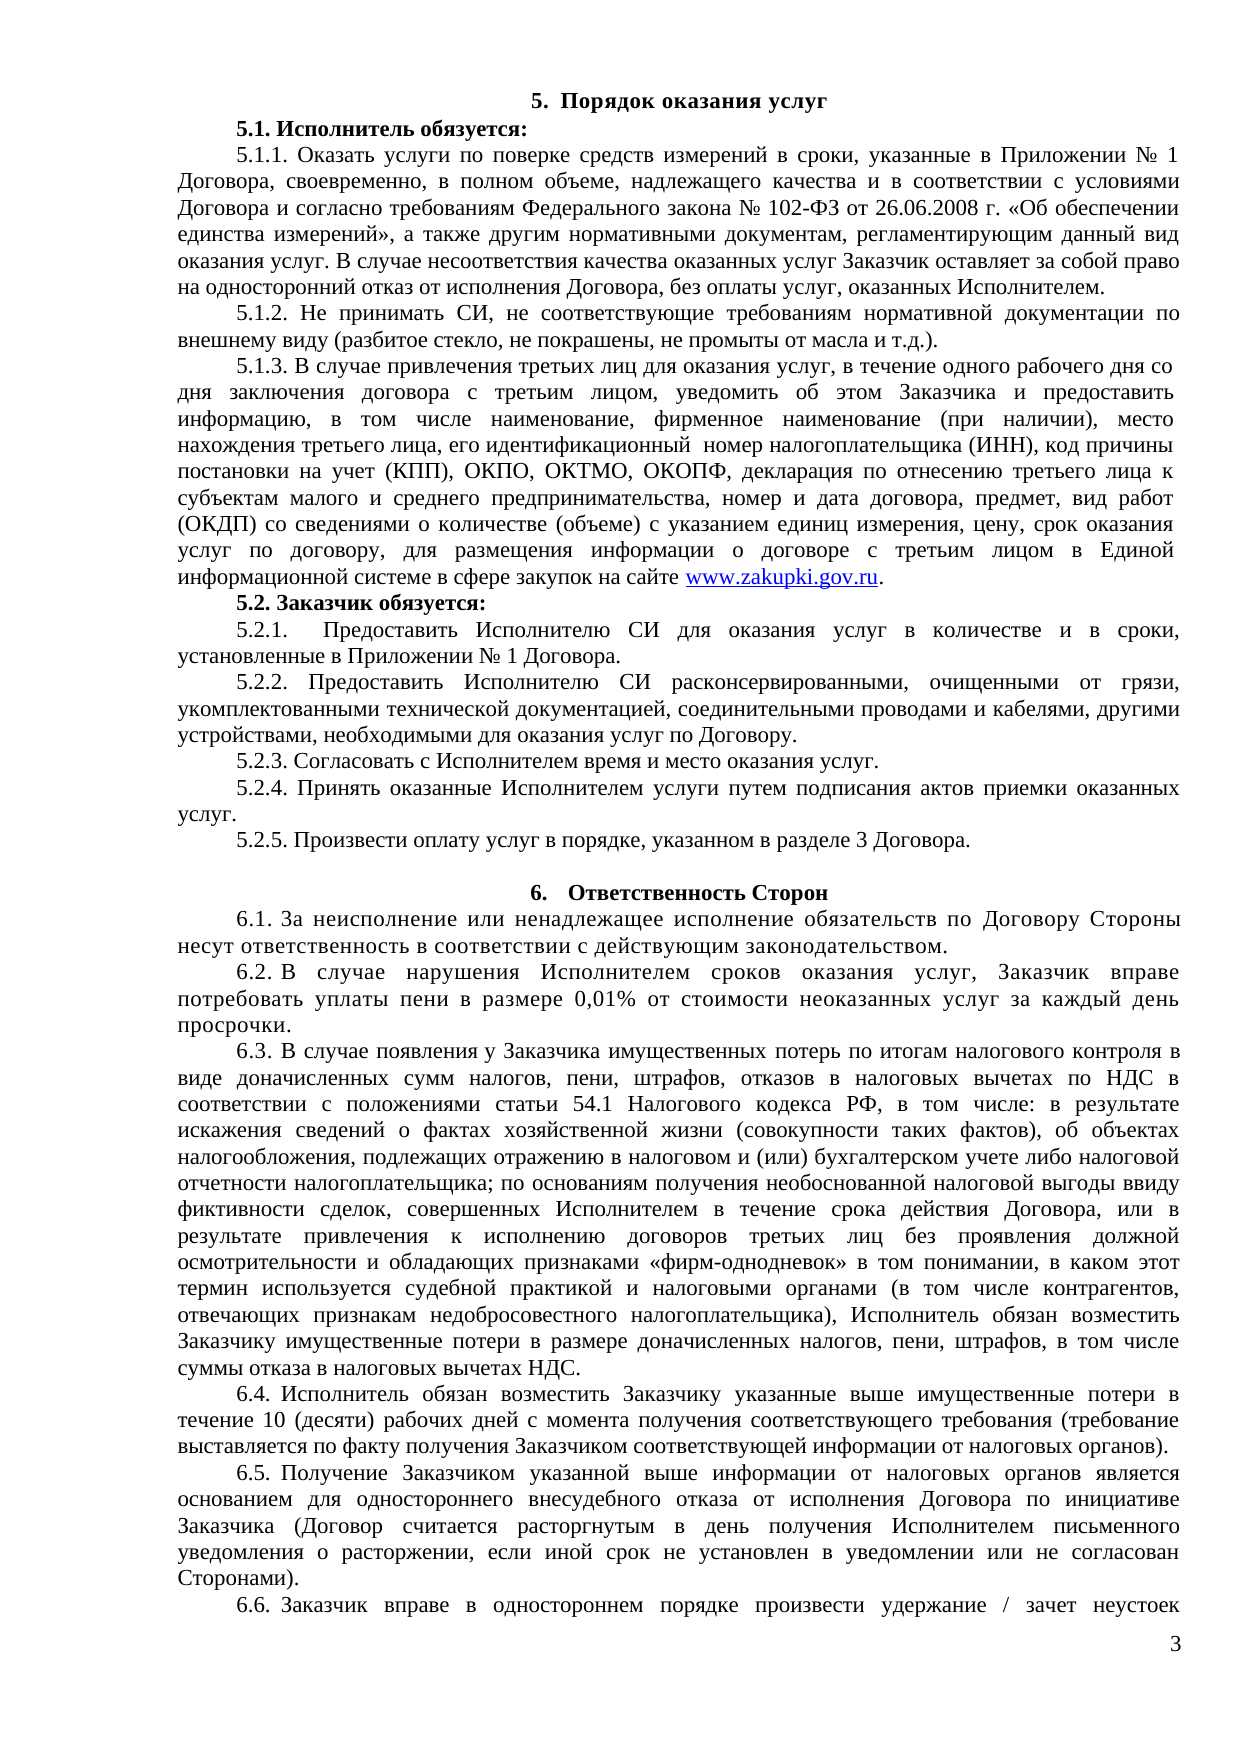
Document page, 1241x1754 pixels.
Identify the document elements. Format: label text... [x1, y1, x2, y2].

list 3а неисполнение или ненадлежащее исполнение обязательств по Договору Стороны несут ответственность в соответствии с действующим законодательством. [177, 906, 1181, 958]
list В случае нарушения Исполнителем сроков оказания услуг, Заказчик вправе потребовать уплаты пени в размере 0,01% от стоимости неоказанных услуг за каждый день просрочки. [177, 958, 1181, 1037]
list Порядок оказания услуг [177, 85, 1181, 115]
text 5.2.5. Произвести оплату услуг в порядке, указанном в разделе 3 Договора. [177, 826, 1181, 853]
text 5.1. Исполнитель обязуется: [177, 115, 1181, 141]
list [177, 1591, 1181, 1617]
list Ответственность Сторон [177, 879, 1181, 906]
text 5.2.4. Принять оказанные Исполнителем услуги путем подписания актов приемки оказанных услуг. [177, 774, 1181, 826]
list В случае появления у Заказчика имущественных потерь по итогам налогового контроля в виде доначисленных сумм налогов, пени, штрафов, отказов в налоговых вычетах по НДС в соответствии с положениями статьи 54.1 Налогового кодекса РФ, в том числе: в результате искажения сведений о фактах хозяйственной жизни (совокупности таких фактов), об объектах налогообложения, подлежащих отражению в налоговом и (или) бухгалтерском учете либо налоговой отчетности налогоплательщика; по основаниям получения необоснованной налоговой выгоды ввиду фиктивности сделок, совершенных Исполнителем в течение срока действия Договора, или в результате привлечения к исполнению договоров третьих лиц без проявления должной осмотрительности и обладающих признаками «фирм-однодневок» в том понимании, в каком этот термин используется судебной практикой и налоговыми органами (в том числе контрагентов, отвечающих признакам недобросовестного налогоплательщика), Исполнитель обязан возместить Заказчику имущественные потери в размере доначисленных налогов, пени, штрафов, в том числе суммы отказа в налоговых вычетах НДС. [177, 1037, 1181, 1380]
text 5.2.3. Согласовать с Исполнителем время и место оказания услуг. [177, 747, 1181, 774]
text 5.1.3. В случае привлечения третьих лиц для оказания услуг, в течение одного рабочего дня со дня заключения договора с третьим лицом, уведомить об этом Заказчика и предоставить информацию, в том числе наименование, фирменное наименование (при наличии), место нахождения третьего лица, его идентификационный номер налогоплательщика (ИНН), код причины постановки на учет (КПП), ОКПО, ОКТМО, ОКОПФ, декларация по отнесению третьего лица к субъектам малого и среднего предпринимательства, номер и дата договора, предмет, вид работ (ОКДП) со сведениями о количестве (объеме) с указанием единиц измерения, цену, срок оказания услуг по договору, для размещения информации о договоре с третьим лицом в Единой информационной системе в сфере закупок на сайте www.zakupki.gov.ru. [177, 352, 1175, 589]
list Получение Заказчиком указанной выше информации от налоговых органов является основанием для одностороннего внесудебного отказа от исполнения Договора по инициативе Заказчика (Договор считается расторгнутым в день получения Исполнителем письменного уведомления о расторжении, если иной срок не установлен в уведомлении или не согласован Сторонами). [177, 1459, 1181, 1591]
text 5.2.2. Предоставить Исполнителю СИ расконсервированными, очищенными от грязи, укомплектованными технической документацией, соединительными проводами и кабелями, другими устройствами, необходимыми для оказания услуг по Договору. [177, 668, 1181, 747]
text 5.2. Заказчик обязуется: [177, 589, 1175, 616]
text 5.2.1. Предоставить Исполнителю СИ для оказания услуг в количестве и в сроки, установленные в Приложении № 1 Договора. [177, 616, 1181, 668]
list Исполнитель обязан возместить Заказчику указанные выше имущественные потери в течение 10 (десяти) рабочих дней с момента получения соответствующего требования (требование выставляется по факту получения Заказчиком соответствующей информации от налоговых органов). [177, 1380, 1181, 1459]
text 5.1.2. Не принимать СИ, не соответствующие требованиям нормативной документации по внешнему виду (разбитое стекло, не покрашены, не промыты от масла и т.д.). [177, 299, 1181, 352]
text 5.1.1. Оказать услуги по поверке средств измерений в сроки, указанные в Приложении № 1 Договора, своевременно, в полном объеме, надлежащего качества и в соответствии с условиями Договора и согласно требованиям Федерального закона № 102-ФЗ от 26.06.2008 г. «Об обеспечении единства измерений», а также другим нормативными документам, регламентирующим данный вид оказания услуг. В случае несоответствия качества оказанных услуг Заказчик оставляет за собой право на односторонний отказ от исполнения Договора, без оплаты услуг, оказанных Исполнителем. [177, 141, 1181, 299]
